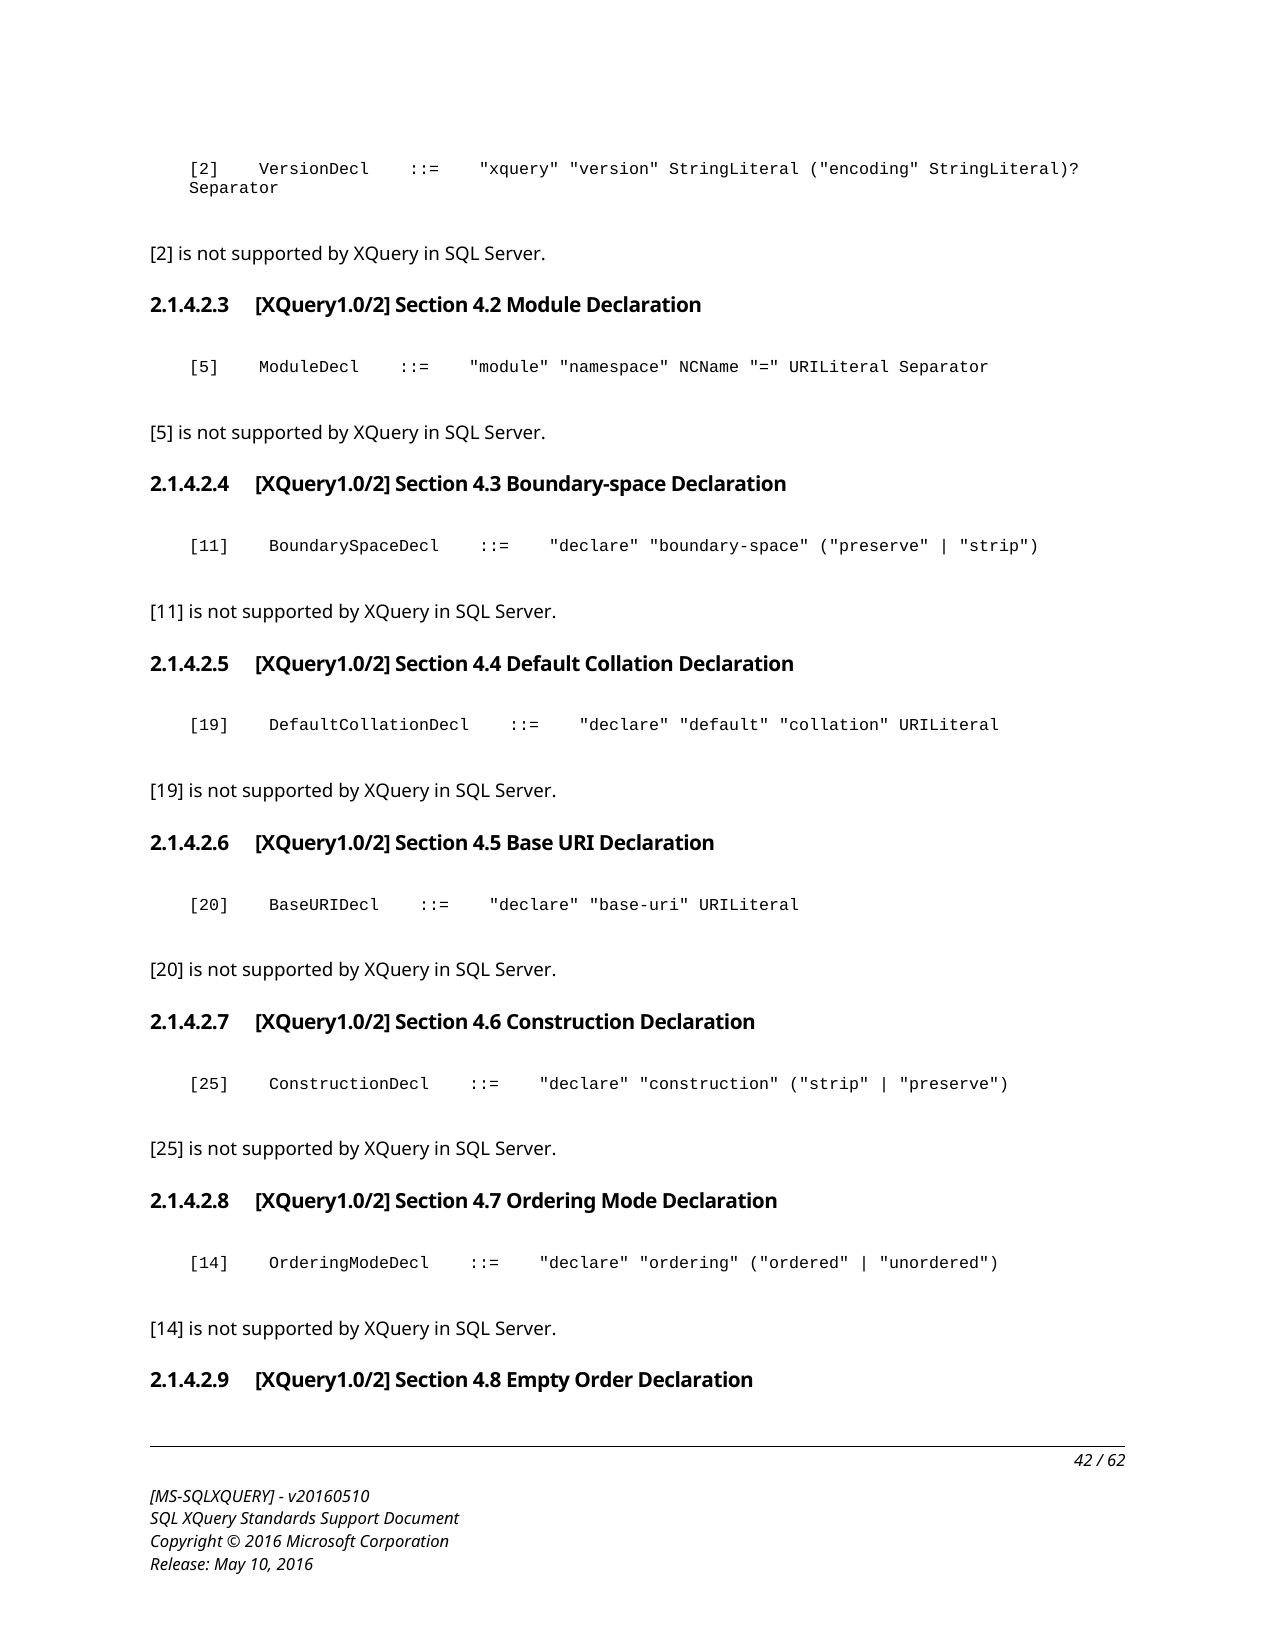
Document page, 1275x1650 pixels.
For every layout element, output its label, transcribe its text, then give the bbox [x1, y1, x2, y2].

subtitle [XQuery1.0/2] Section 4.5 Base URI Declaration [150, 828, 1125, 856]
text [2] VersionDecl ::= "xquery" "version" StringLiteral ("encoding" StringLiteral)? Separator [175, 146, 1137, 209]
text [11] is not supported by XQuery in SQL Server. [150, 598, 1125, 624]
text [25] ConstructionDecl ::= "declare" "construction" ("strip" | "preserve") [175, 1061, 1137, 1104]
text [14] OrderingModeDecl ::= "declare" "ordering" ("ordered" | "unordered") [175, 1240, 1137, 1284]
text [2] is not supported by XQuery in SQL Server. [150, 240, 1125, 265]
text [25] is not supported by XQuery in SQL Server. [150, 1136, 1125, 1161]
text [11] BoundarySpaceDecl ::= "declare" "boundary-space" ("preserve" | "strip") [175, 523, 1137, 567]
subtitle [XQuery1.0/2] Section 4.8 Empty Order Declaration [150, 1365, 1125, 1394]
text [14] is not supported by XQuery in SQL Server. [150, 1315, 1125, 1340]
text [19] DefaultCollationDecl ::= "declare" "default" "collation" URILiteral [175, 702, 1137, 746]
subtitle [XQuery1.0/2] Section 4.4 Default Collation Declaration [150, 649, 1125, 677]
subtitle [XQuery1.0/2] Section 4.7 Ordering Mode Declaration [150, 1186, 1125, 1215]
text [20] is not supported by XQuery in SQL Server. [150, 957, 1125, 982]
subtitle [XQuery1.0/2] Section 4.6 Construction Declaration [150, 1007, 1125, 1036]
subtitle [XQuery1.0/2] Section 4.2 Module Declaration [150, 290, 1125, 319]
text [19] is not supported by XQuery in SQL Server. [150, 777, 1125, 803]
subtitle [XQuery1.0/2] Section 4.3 Boundary-space Declaration [150, 469, 1125, 498]
text [5] ModuleDecl ::= "module" "namespace" NCName "=" URILiteral Separator [175, 344, 1137, 388]
text [5] is not supported by XQuery in SQL Server. [150, 419, 1125, 444]
text [20] BaseURIDecl ::= "declare" "base-uri" URILiteral [175, 881, 1137, 925]
